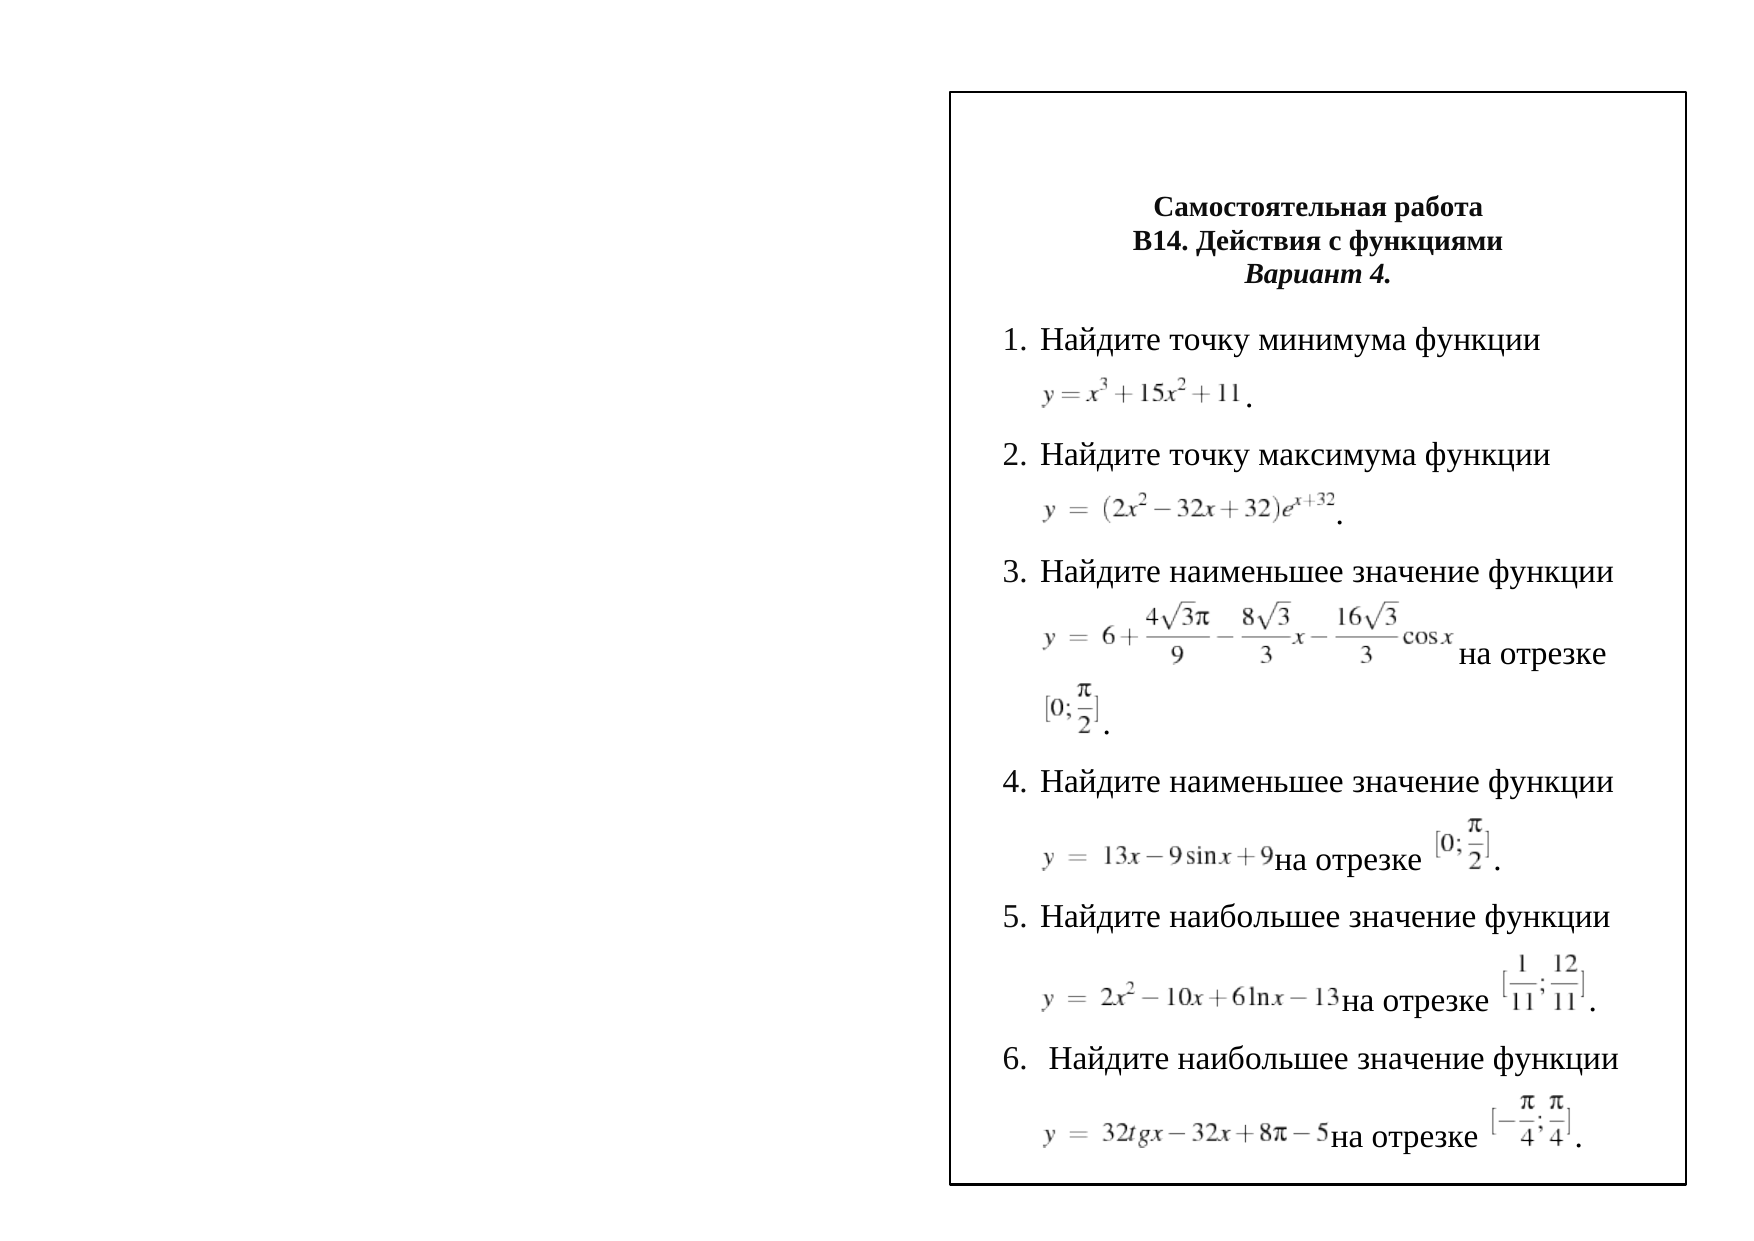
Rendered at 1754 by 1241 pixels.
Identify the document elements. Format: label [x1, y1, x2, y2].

picture [1040, 1120, 1331, 1148]
picture [1486, 1095, 1575, 1148]
picture [1497, 953, 1589, 1012]
picture [1040, 376, 1245, 408]
picture [1040, 600, 1459, 665]
picture [1040, 683, 1103, 735]
picture [1040, 843, 1275, 871]
picture [1040, 980, 1342, 1012]
picture [1430, 818, 1493, 871]
picture [1040, 491, 1336, 525]
